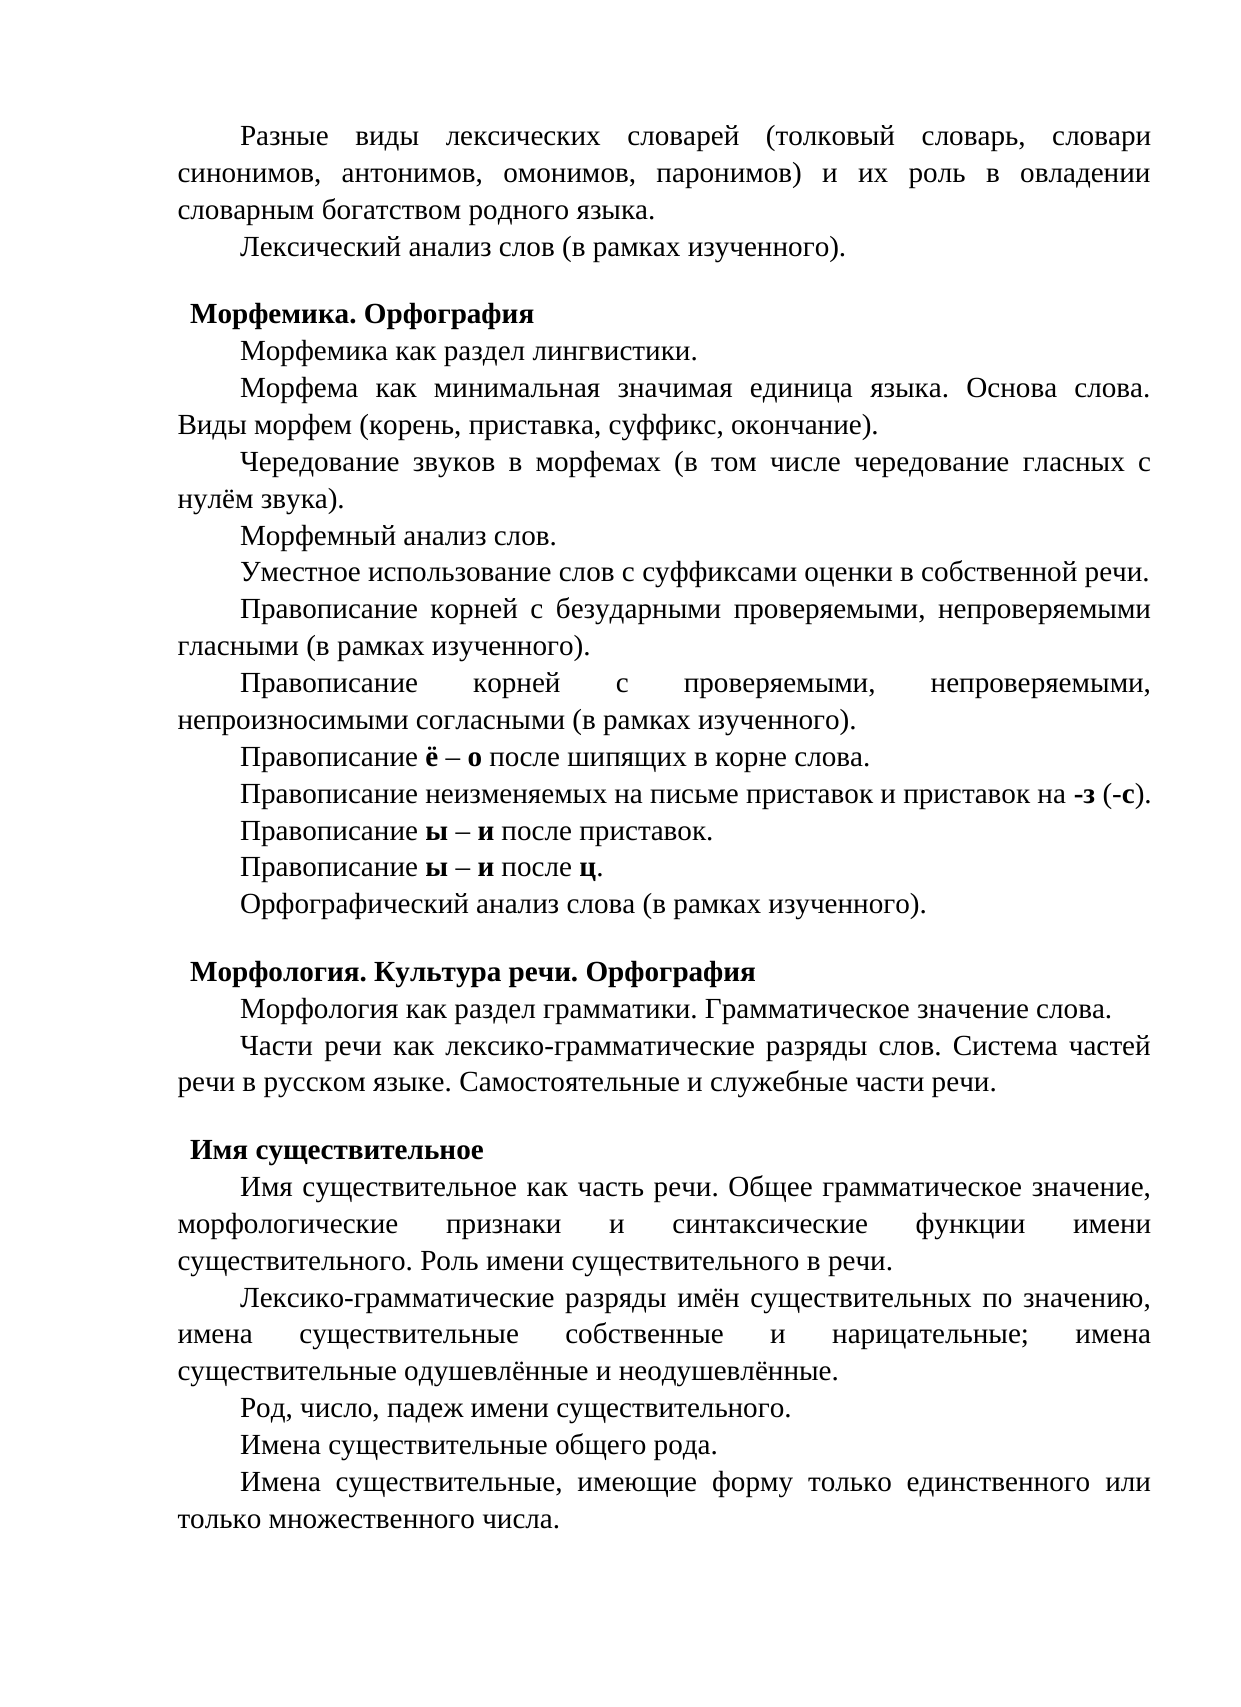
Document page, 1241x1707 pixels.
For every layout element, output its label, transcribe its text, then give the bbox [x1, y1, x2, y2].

text Имена существительные, имеющие форму только единственного или только множественного числа. [177, 1464, 1152, 1534]
text Морфемика. Орфография [190, 296, 1152, 330]
text Уместное использование слов с суффиксами оценки в собственной речи. [177, 554, 1152, 588]
text Разные виды лексических словарей (толковый словарь, словари синонимов, антонимов, омонимов, паронимов) и их роль в овладении словарным богатством родного языка. [177, 118, 1152, 225]
text Морфология. Культура речи. Орфография [190, 954, 1152, 987]
text Правописание корней с проверяемыми, непроверяемыми, непроизносимыми согласными (в рамках изученного). [177, 665, 1152, 736]
text Лексический анализ слов (в рамках изученного). [177, 229, 1152, 262]
text Имя существительное как часть речи. Общее грамматическое значение, морфологические признаки и синтаксические функции имени существительного. Роль имени существительного в речи. [177, 1169, 1152, 1276]
text Правописание корней с безударными проверяемыми, непроверяемыми гласными (в рамках изученного). [177, 591, 1152, 662]
text Правописание ы – и после приставок. [177, 813, 1152, 846]
text Правописание неизменяемых на письме приставок и приставок на -з (-с). [177, 776, 1152, 809]
text Морфемика как раздел лингвистики. [177, 333, 1152, 367]
text Чередование звуков в морфемах (в том числе чередование гласных с нулём звука). [177, 444, 1152, 514]
text Части речи как лексико-грамматические разряды слов. Система частей речи в русском языке. Самостоятельные и служебные части речи. [177, 1028, 1152, 1098]
text Правописание ё – о после шипящих в корне слова. [177, 739, 1152, 772]
text Род, число, падеж имени существительного. [177, 1390, 1152, 1424]
text Морфема как минимальная значимая единица языка. Основа слова. Виды морфем (корень, приставка, суффикс, окончание). [177, 370, 1152, 441]
text Морфемный анализ слов. [177, 518, 1152, 551]
text Имя существительное [190, 1132, 1152, 1166]
text Правописание ы – и после ц. [177, 849, 1152, 883]
text Имена существительные общего рода. [177, 1427, 1152, 1461]
text Лексико-грамматические разряды имён существительных по значению, имена существительные собственные и нарицательные; имена существительные одушевлённые и неодушевлённые. [177, 1280, 1152, 1387]
text Орфографический анализ слова (в рамках изученного). [177, 886, 1152, 920]
text Морфология как раздел грамматики. Грамматическое значение слова. [177, 991, 1152, 1024]
